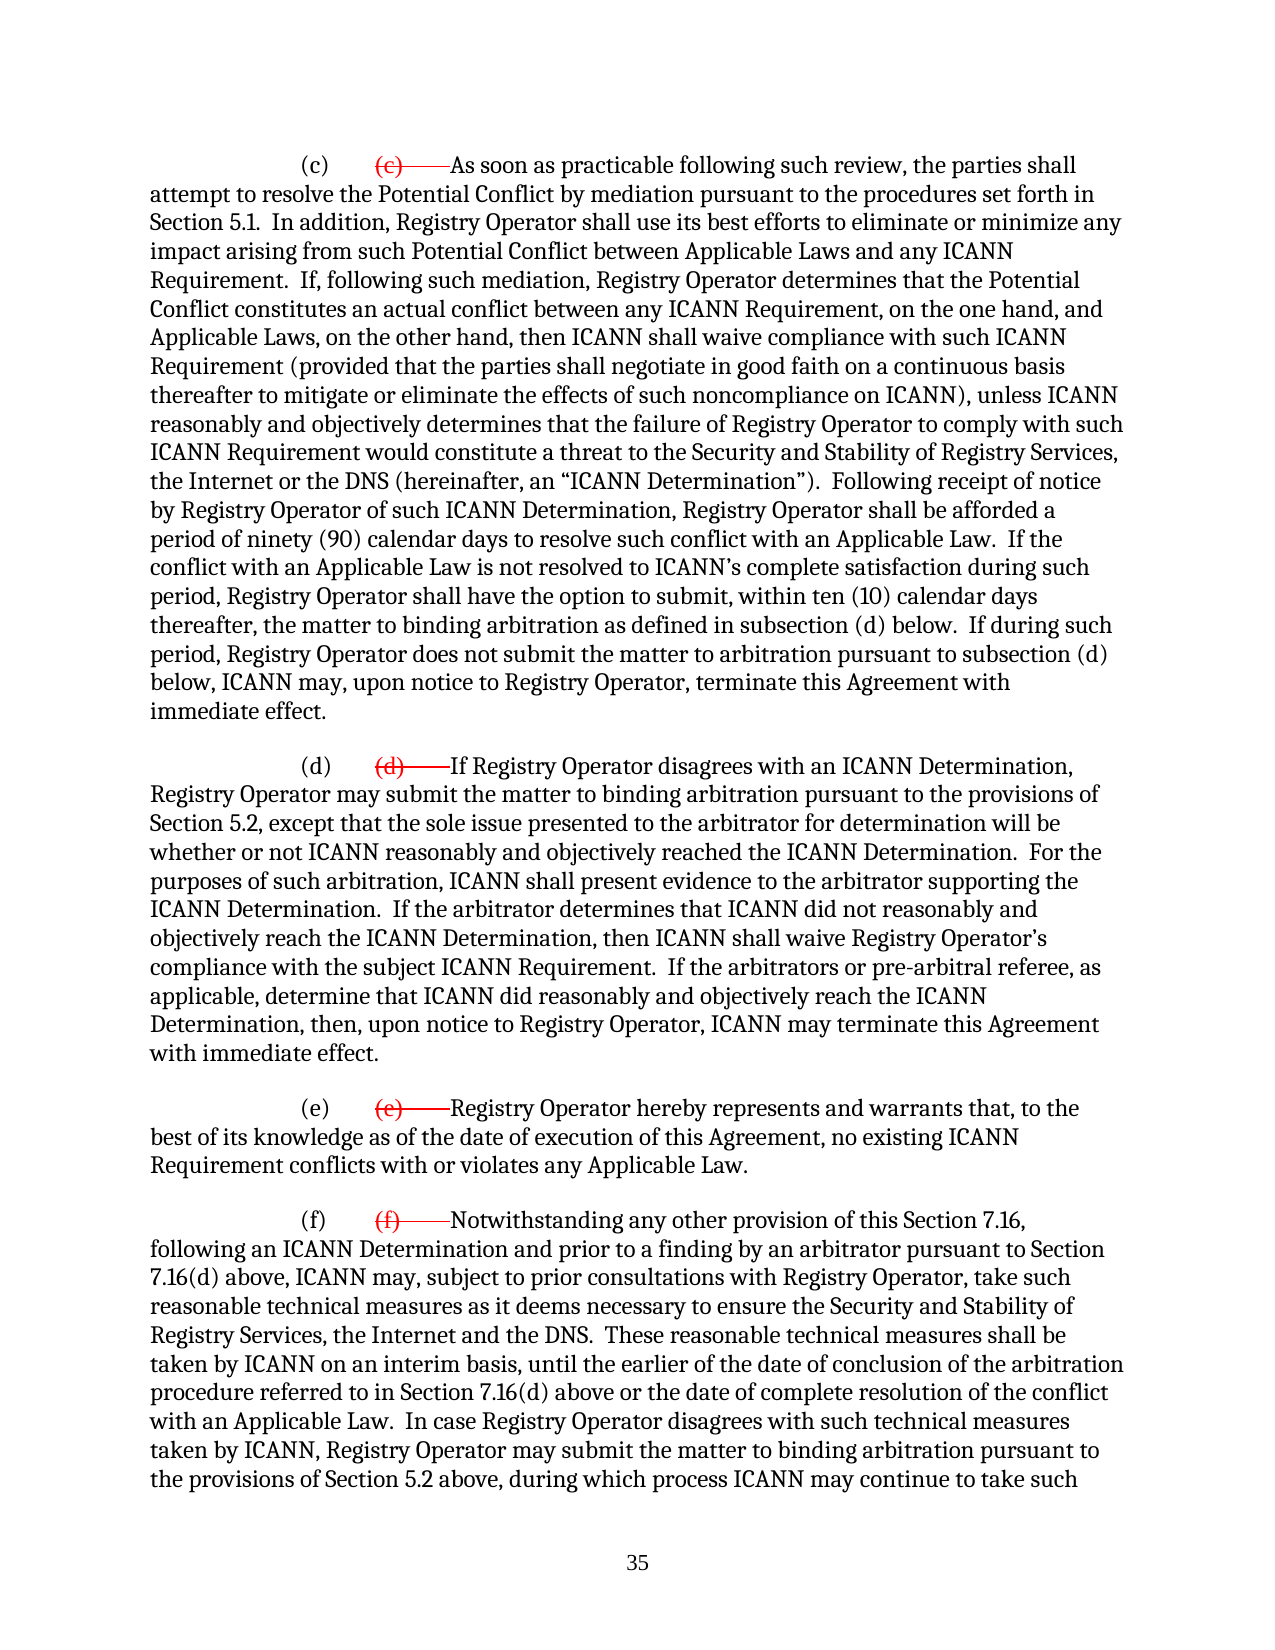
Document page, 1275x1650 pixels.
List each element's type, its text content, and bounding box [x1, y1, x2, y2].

list (d) If Registry Operator disagrees with an ICANN Determination, Registry Operator may submit the matter to binding arbitration pursuant to the provisions of Section 5.2, except that the sole issue presented to the arbitrator for determination will be whether or not ICANN reasonably and objectively reached the ICANN Determination. For the purposes of such arbitration, ICANN shall present evidence to the arbitrator supporting the ICANN Determination. If the arbitrator determines that ICANN did not reasonably and objectively reach the ICANN Determination, then ICANN shall waive Registry Operator’s compliance with the subject ICANN Requirement. If the arbitrators or pre-arbitral referee, as applicable, determine that ICANN did reasonably and objectively reach the ICANN Determination, then, upon notice to Registry Operator, ICANN may terminate this Agreement with immediate effect. [150, 751, 1125, 1068]
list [150, 1205, 1125, 1493]
list (e) Registry Operator hereby represents and warrants that, to the best of its knowledge as of the date of execution of this Agreement, no existing ICANN Requirement conflicts with or violates any Applicable Law. [150, 1093, 1125, 1180]
list (c) As soon as practicable following such review, the parties shall attempt to resolve the Potential Conflict by mediation pursuant to the procedures set forth in Section 5.1. In addition, Registry Operator shall use its best efforts to eliminate or minimize any impact arising from such Potential Conflict between Applicable Laws and any ICANN Requirement. If, following such mediation, Registry Operator determines that the Potential Conflict constitutes an actual conflict between any ICANN Requirement, on the one hand, and Applicable Laws, on the other hand, then ICANN shall waive compliance with such ICANN Requirement (provided that the parties shall negotiate in good faith on a continuous basis thereafter to mitigate or eliminate the effects of such noncompliance on ICANN), unless ICANN reasonably and objectively determines that the failure of Registry Operator to comply with such ICANN Requirement would constitute a threat to the Security and Stability of Registry Services, the Internet or the DNS (hereinafter, an “ICANN Determination”). Following receipt of notice by Registry Operator of such ICANN Determination, Registry Operator shall be afforded a period of ninety (90) calendar days to resolve such conflict with an Applicable Law. If the conflict with an Applicable Law is not resolved to ICANN’s complete satisfaction during such period, Registry Operator shall have the option to submit, within ten (10) calendar days thereafter, the matter to binding arbitration as defined in subsection (d) below. If during such period, Registry Operator does not submit the matter to arbitration pursuant to subsection (d) below, ICANN may, upon notice to Registry Operator, terminate this Agreement with immediate effect. [150, 150, 1125, 726]
